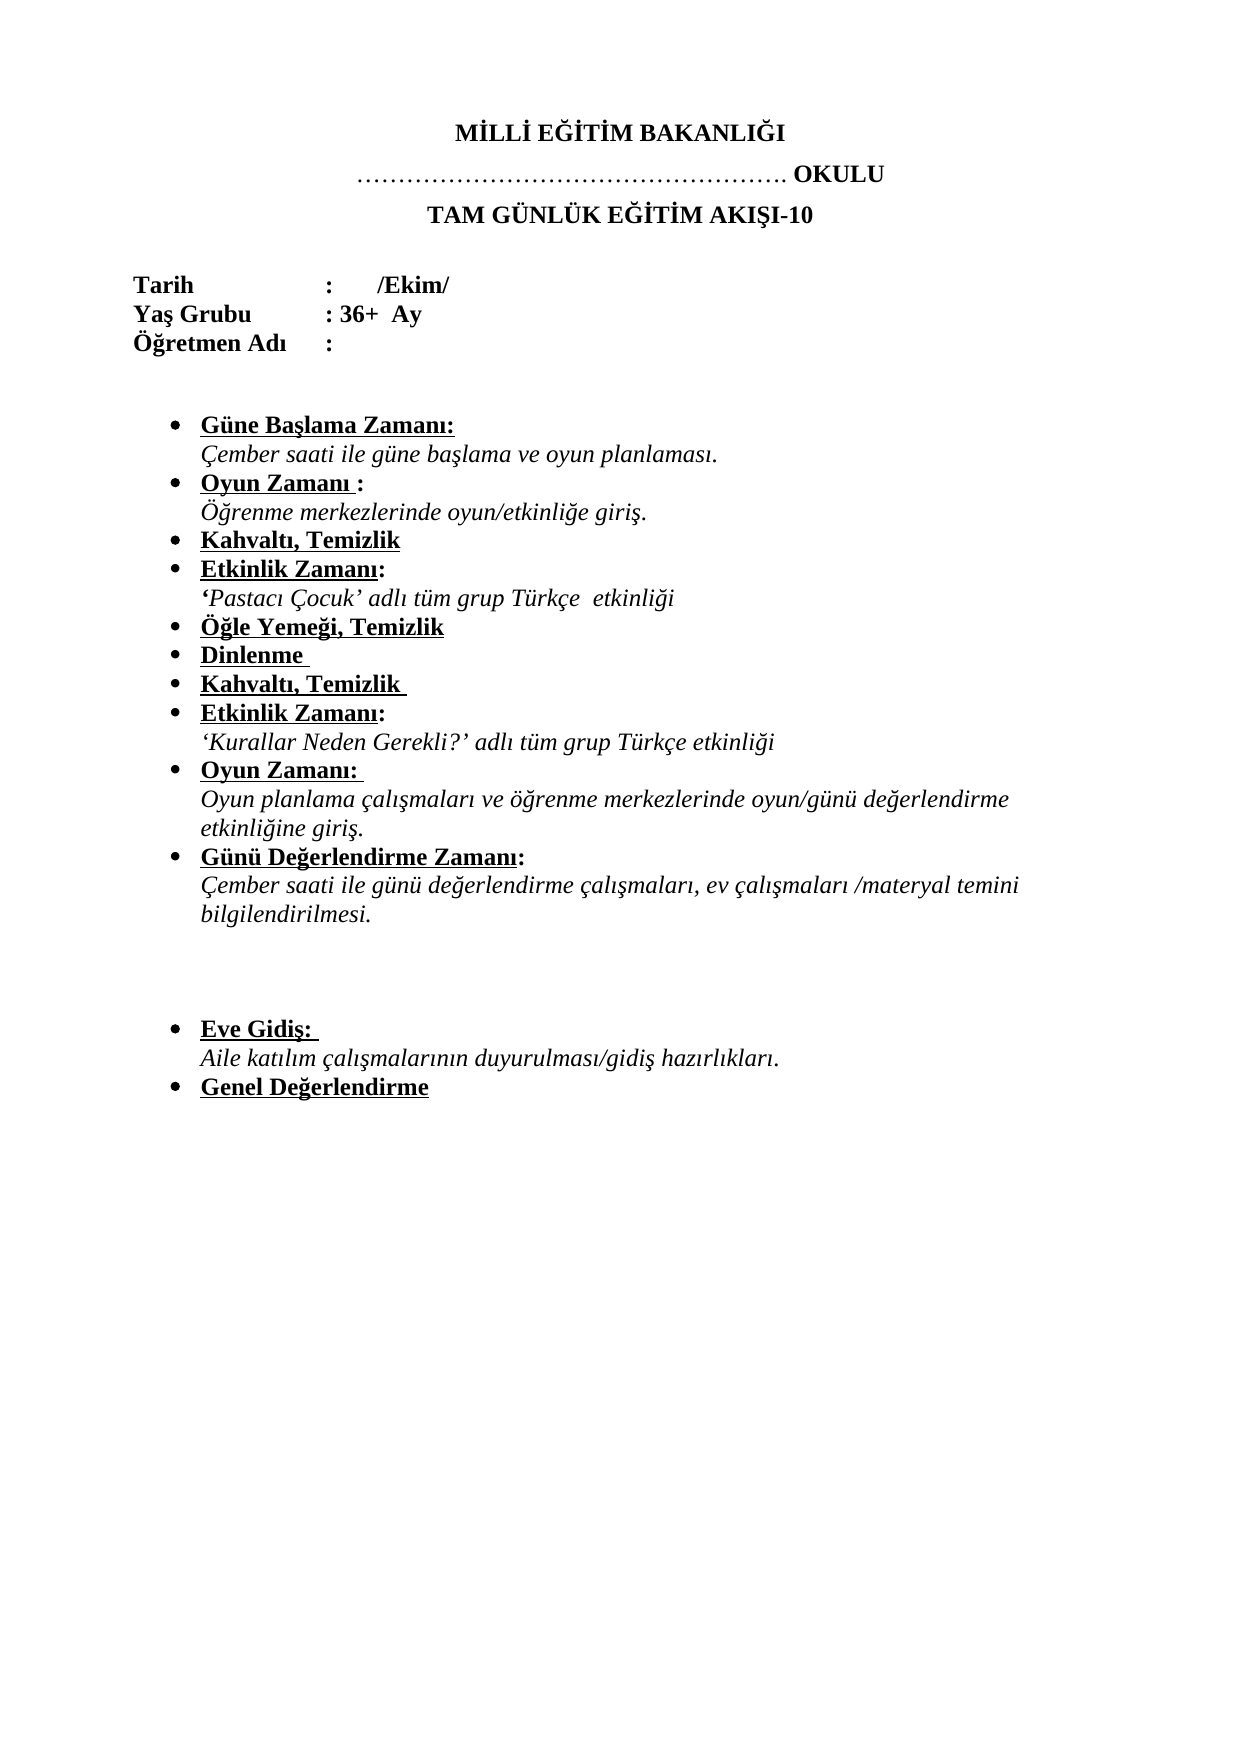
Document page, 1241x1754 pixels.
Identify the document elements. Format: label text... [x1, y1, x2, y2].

list Günü Değerlendirme Zamanı: [171, 842, 1070, 871]
list Oyun planlama çalışmaları ve öğrenme merkezlerinde oyun/günü değerlendirme etkinliğine giriş. [200, 784, 1070, 842]
list Güne Başlama Zamanı: [171, 411, 1070, 439]
list Etkinlik Zamanı: [171, 698, 1070, 727]
list Kahvaltı, Temizlik [171, 669, 1070, 698]
list Dinlenme [171, 641, 1070, 669]
list Çember saati ile günü değerlendirme çalışmaları, ev çalışmaları /materyal temini bilgilendirilmesi. [200, 871, 1070, 928]
list ‘Pastacı Çocuk’ adlı tüm grup Türkçe etkinliği [200, 583, 1070, 612]
list Öğrenme merkezlerinde oyun/etkinliğe giriş. [200, 497, 1070, 526]
list Eve Gidiş: [171, 1014, 1070, 1043]
list Oyun Zamanı: [171, 756, 1070, 784]
text ……………………………………………. OKULU [148, 159, 1092, 188]
text MİLLİ EĞİTİM BAKANLIĞI [148, 118, 1092, 147]
list Aile katılım çalışmalarının duyurulması/gidiş hazırlıkları. [200, 1043, 1070, 1072]
list Kahvaltı, Temizlik [171, 526, 1070, 554]
text Tarih : /Ekim/ [133, 271, 1092, 299]
list ‘Kurallar Neden Gerekli?’ adlı tüm grup Türkçe etkinliği [200, 727, 1070, 756]
list Oyun Zamanı : [171, 468, 1070, 497]
list Çember saati ile güne başlama ve oyun planlaması. [200, 439, 1070, 468]
text TAM GÜNLÜK EĞİTİM AKIŞI-10 [148, 201, 1092, 229]
text Yaş Grubu : 36+ Ay [133, 299, 1092, 328]
list Öğle Yemeği, Temizlik [171, 612, 1070, 641]
text Öğretmen Adı : [133, 328, 1092, 357]
list Etkinlik Zamanı: [171, 554, 1070, 583]
list Genel Değerlendirme [171, 1072, 1070, 1101]
